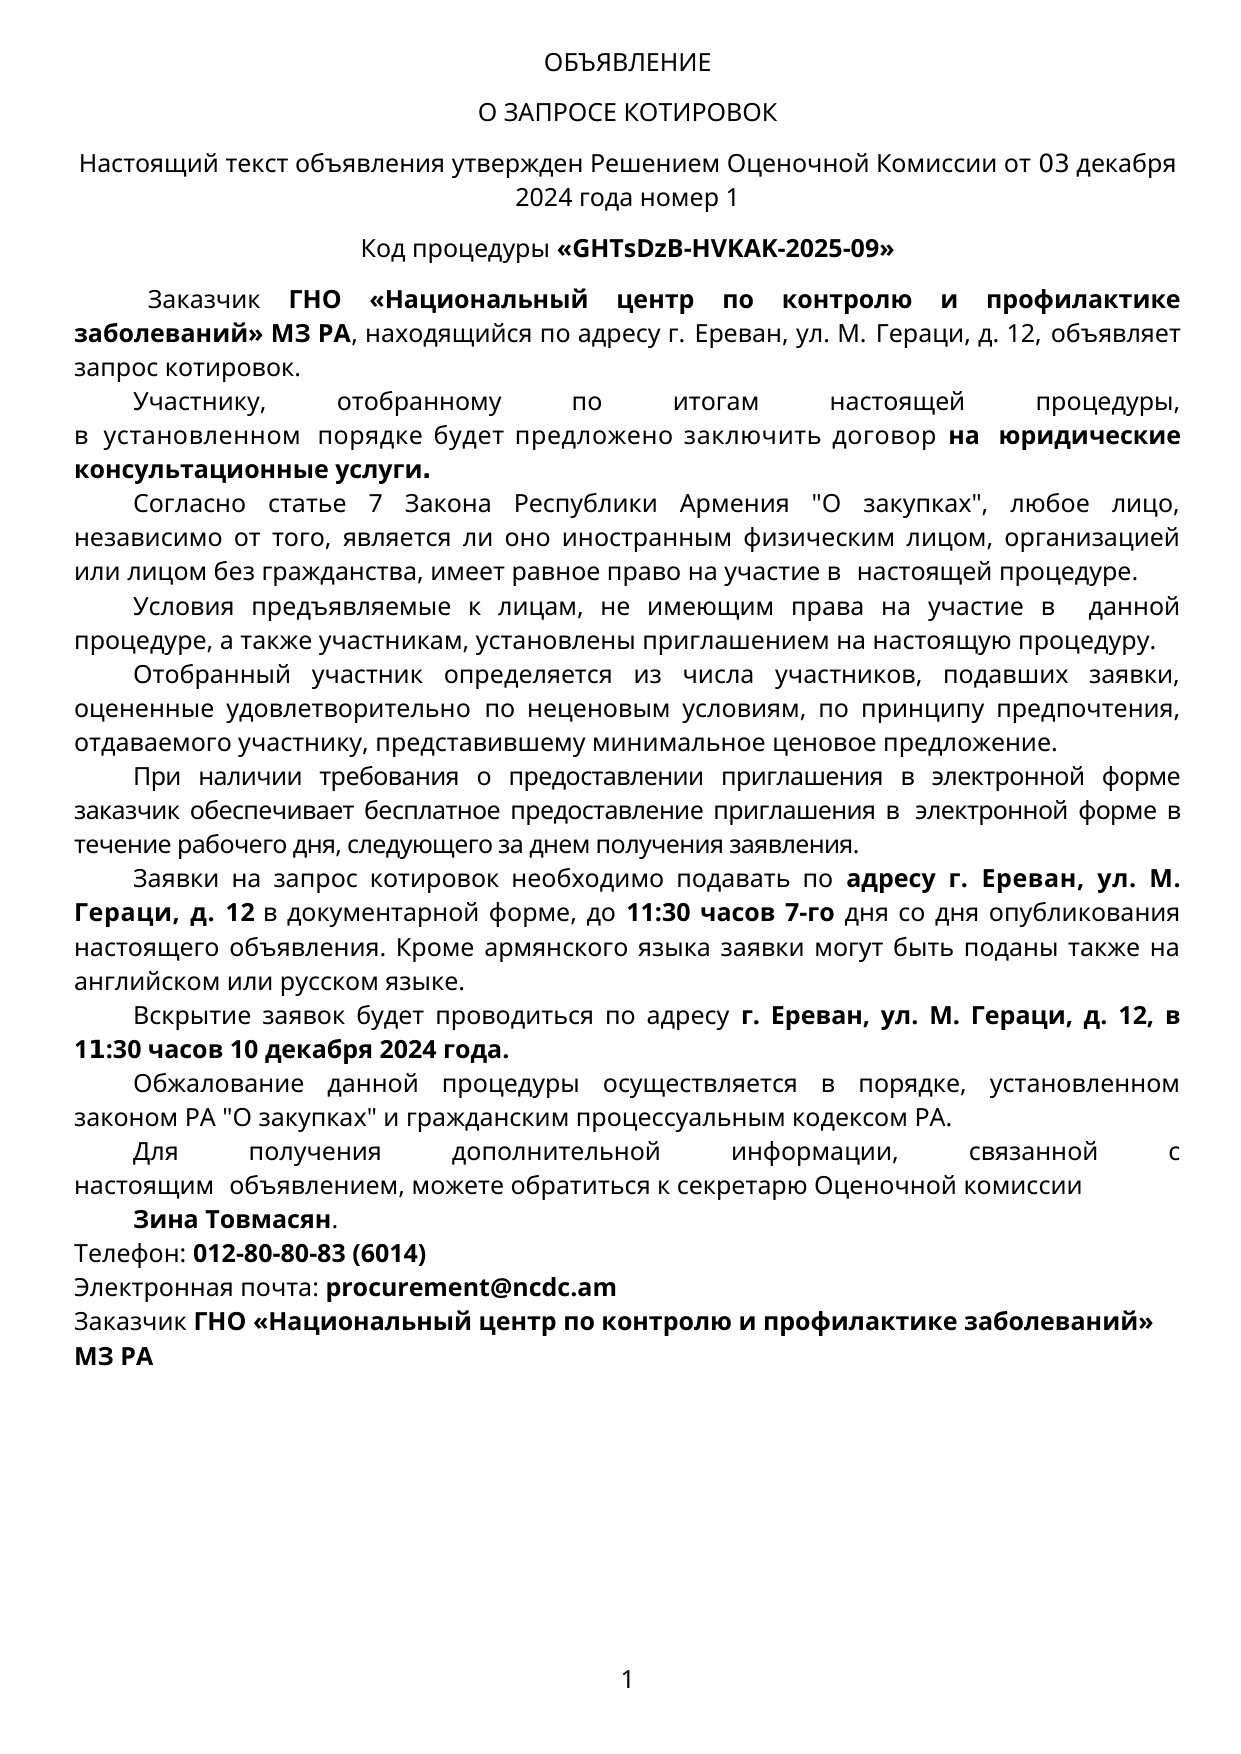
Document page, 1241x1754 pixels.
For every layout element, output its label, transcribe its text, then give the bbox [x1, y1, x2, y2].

text Заказчик ГНО «Национальный центр по контролю и профилактике заболеваний» МЗ РА, находящийся по адресу г. Ереван, ул. М. Гераци, д. 12, объявляет запрос котировок. [74, 281, 1181, 383]
text Условия предъявляемые к лицам, не имеющим права на участие в данной процедуре, а также участникам, установлены приглашением на настоящую процедуру. [74, 588, 1181, 656]
text Отобранный участник определяется из числа участников, подавших заявки, оцененные удовлетворительно по неценовым условиям, по принципу предпочтения, отдаваемого участнику, представившему минимальное ценовое предложение. [74, 656, 1181, 759]
text Зина Товмасян. [74, 1202, 1181, 1236]
text Согласно статье 7 Закона Республики Армения "О закупках", любое лицо, независимо от того, является ли оно иностранным физическим лицом, организацией или лицом без гражданства, имеет равное право на участие в настоящей процедуре. [74, 486, 1181, 588]
text Обжалование данной процедуры осуществляется в порядке, установленном законом РА "О закупках" и гражданским процессуальным кодексом РА. [74, 1065, 1181, 1133]
text Участнику, отобранному по итогам настоящей процедуры, в установленном порядке будет предложено заключить договор на юридические консультационные услуги․ [74, 383, 1181, 486]
text Настоящий текст объявления утвержден Решением Оценочной Комиссии от 03 декабря 2024 года номер 1 [74, 146, 1181, 214]
text Код процедуры «GHTsDzB-HVKAK-2025-09» [74, 231, 1181, 265]
text Телефон: 012-80-80-83 (6014) [74, 1236, 1181, 1270]
text Электронная почта: procurement@ncdc.am [74, 1270, 1181, 1304]
text Заявки на запрос котировок необходимо подавать по адресу г. Ереван, ул. М. Гераци, д. 12 в документарной форме, до 11:30 часов 7-го дня со дня опубликования настоящего объявления. Кроме армянского языка заявки могут быть поданы также на английском или русском языке. [74, 861, 1181, 997]
text Заказчик ГНО «Национальный центр по контролю и профилактике заболеваний» МЗ РА [74, 1304, 1181, 1372]
text При наличии требования о предоставлении приглашения в электронной форме заказчик обеспечивает бесплатное предоставление приглашения в электронной форме в течение рабочего дня, следующего за днем получения заявления. [74, 759, 1181, 861]
text Вскрытие заявок будет проводиться по адресу г. Ереван, ул. М. Гераци, д. 12, в 11:30 часов 10 декабря 2024 года. [74, 997, 1181, 1065]
text Для получения дополнительной информации, связанной с настоящим объявлением, можете обратиться к секретарю Оценочной комиссии [74, 1133, 1181, 1202]
text ОБЪЯВЛЕНИЕ [74, 44, 1181, 78]
text О ЗАПРОСЕ КОТИРОВОК [74, 95, 1181, 129]
